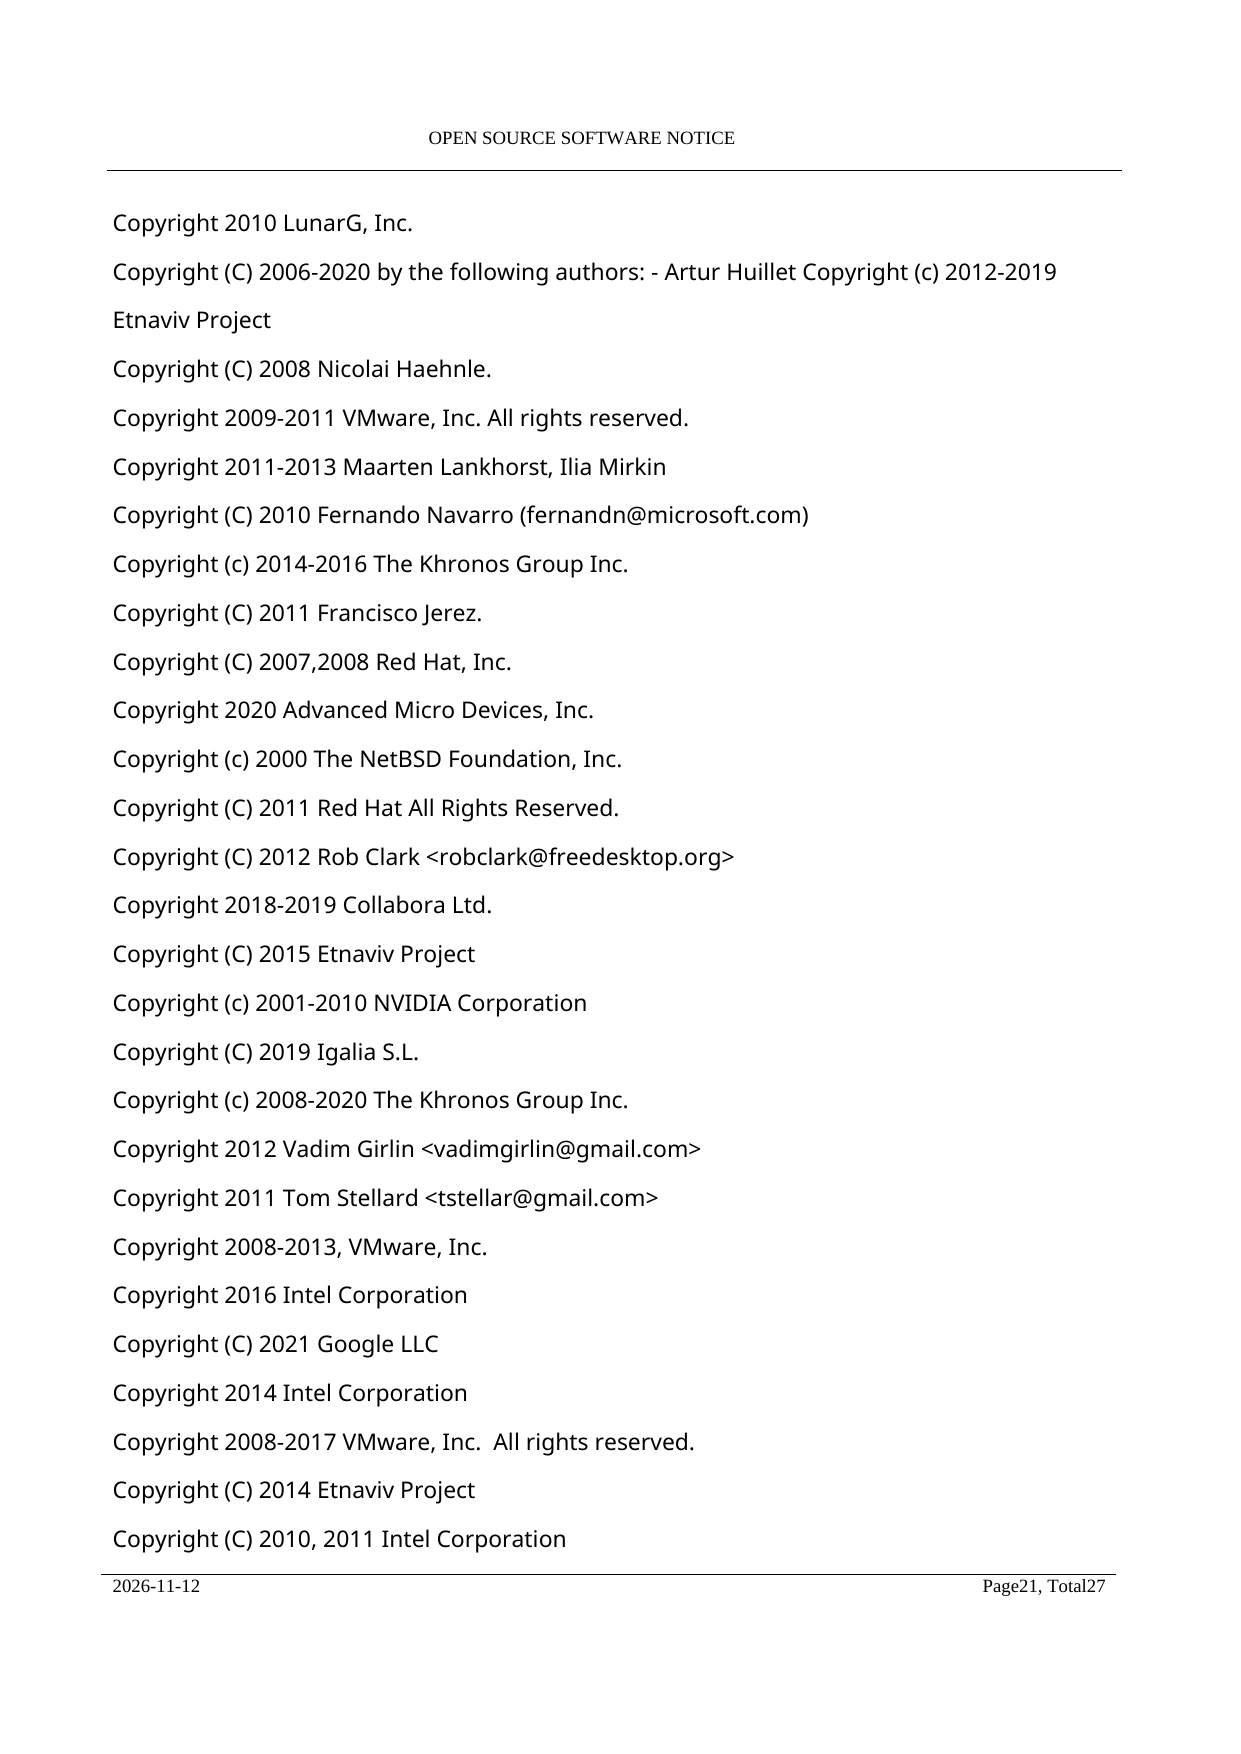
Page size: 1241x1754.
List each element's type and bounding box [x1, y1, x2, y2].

text [112, 206, 1128, 1555]
